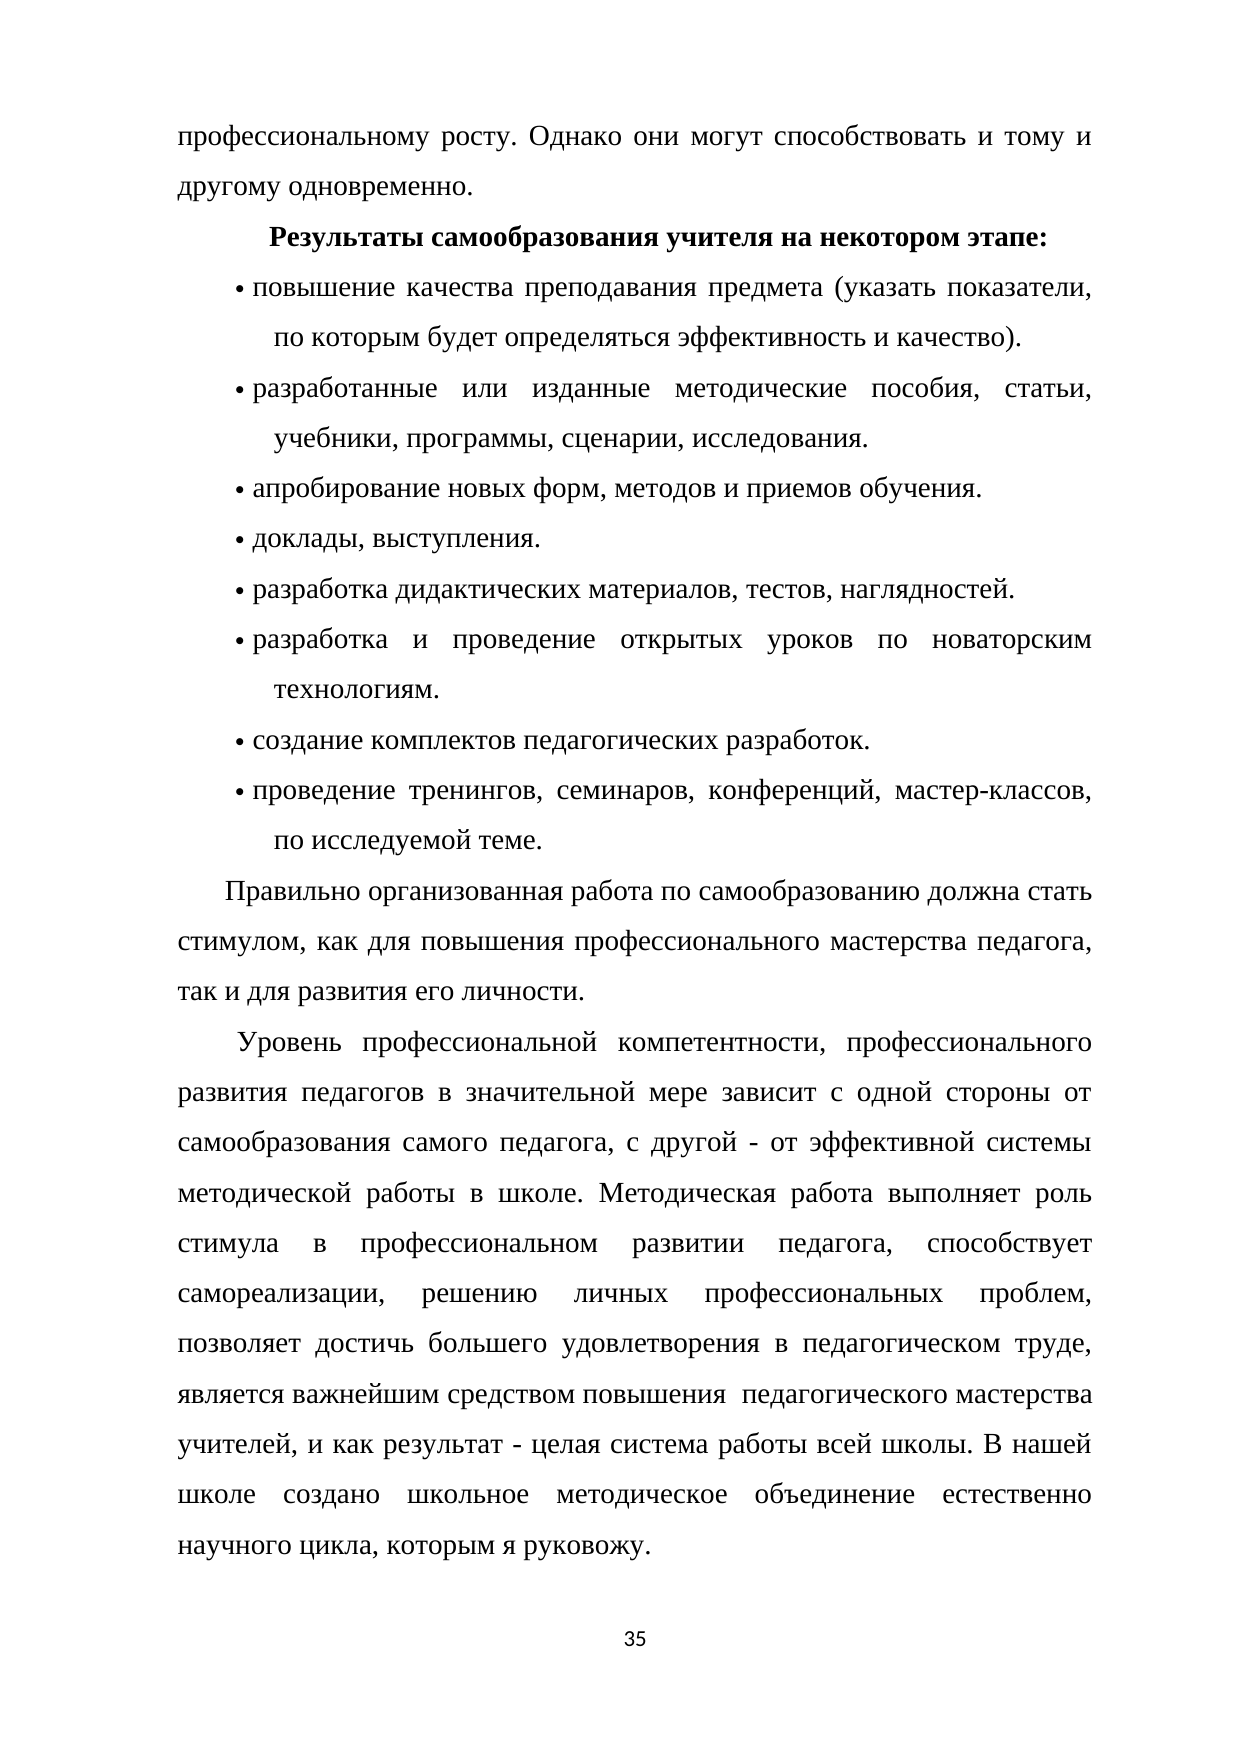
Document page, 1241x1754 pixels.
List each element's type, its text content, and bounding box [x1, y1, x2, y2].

list разработанные или изданные методические пособия, статьи, учебники, программы, сценарии, исследования. [236, 370, 1093, 453]
text Уровень профессиональной компетентности, профессионального развития педагогов в значительной мере зависит с одной стороны от самообразования самого педагога, с другой - от эффективной системы методической работы в школе. Методическая работа выполняет роль стимула в профессиональном развитии педагога, способствует самореализации, решению личных профессиональных проблем, позволяет достичь большего удовлетворения в педагогическом труде, является важнейшим средством повышения педагогического мастерства учителей, и как результат - целая система работы всей школы. В нашей школе создано школьное методическое объединение естественно научного цикла, которым я руковожу. [177, 1024, 1093, 1560]
list разработка и проведение открытых уроков по новаторским технологиям. [236, 621, 1093, 705]
list доклады, выступления. [236, 521, 1093, 554]
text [177, 118, 1093, 202]
text Результаты самообразования учителя на некотором этапе: [177, 219, 1093, 252]
text Правильно организованная работа по самообразованию должна стать стимулом, как для повышения профессионального мастерства педагога, так и для развития его личности. [177, 873, 1093, 1007]
list создание комплектов педагогических разработок. [236, 722, 1093, 755]
list апробирование новых форм, методов и приемов обучения. [236, 470, 1093, 504]
list проведение тренингов, семинаров, конференций, мастер-классов, по исследуемой теме. [236, 772, 1093, 856]
list повышение качества преподавания предмета (указать показатели, по которым будет определяться эффективность и качество). [236, 269, 1093, 353]
list разработка дидактических материалов, тестов, наглядностей. [236, 571, 1093, 604]
